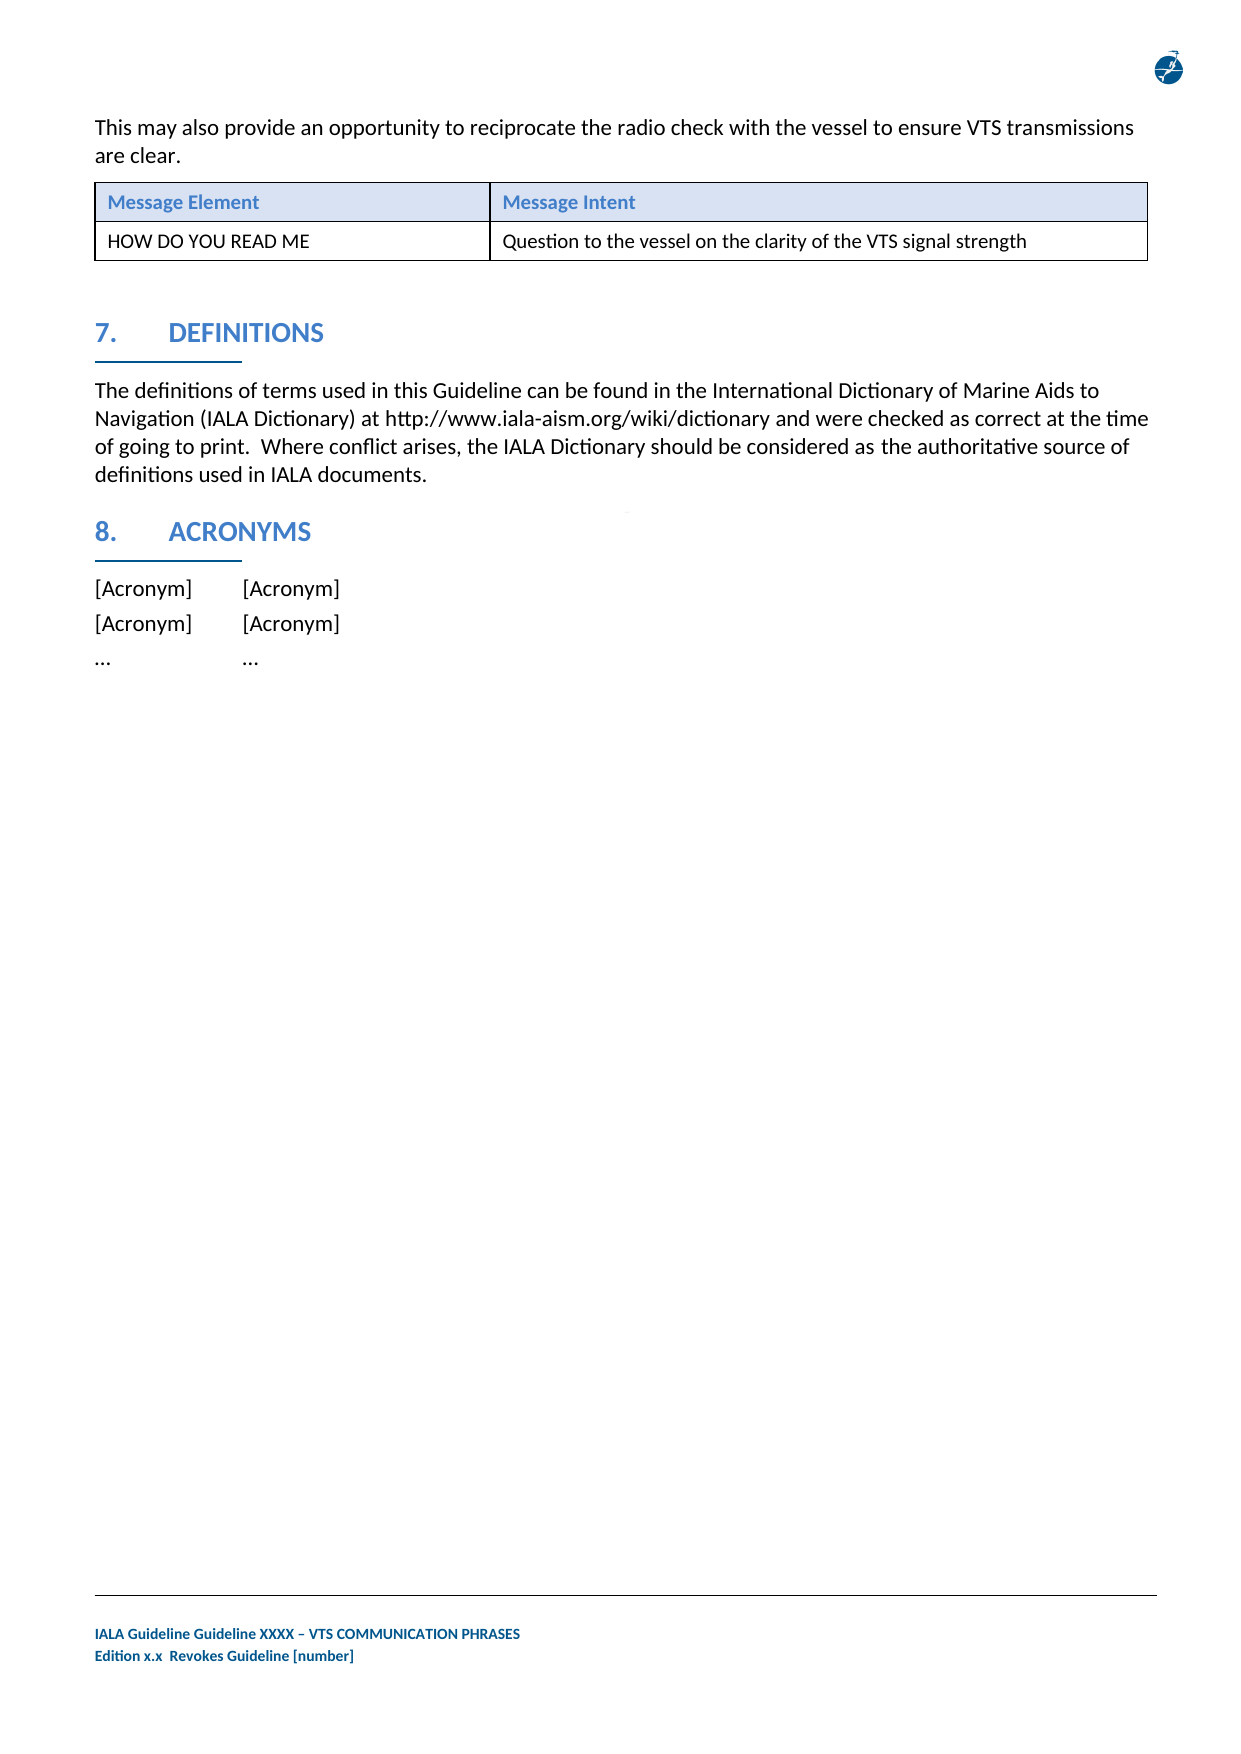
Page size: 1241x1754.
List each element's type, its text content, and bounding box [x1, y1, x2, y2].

table_cell HOW DO YOU READ ME [96, 222, 489, 260]
text The definitions of terms used in this Guideline can be found in the International Dictionary of Marine Aids to Navigation (IALA Dictionary) at http://www.iala-aism.org/wiki/dictionary and were checked as correct at the time of going to print. Where conflict arises, the IALA Dictionary should be considered as the authoritative source of definitions used in IALA documents. [94, 376, 1157, 488]
text This may also provide an opportunity to reciprocate the radio check with the vessel to ensure VTS transmissions are clear. [94, 113, 1157, 169]
subtitle ACRONYMS [94, 513, 1157, 548]
picture [1123, 0, 1241, 119]
subtitle DEFINITIONS [94, 314, 1157, 350]
table_header Message Element [96, 183, 489, 221]
text [Acronym] [Acronym] [94, 609, 1157, 637]
text … … [94, 643, 1157, 671]
table_cell Question to the vessel on the clarity of the VTS signal strength [491, 222, 1147, 260]
text [Acronym] [Acronym] [94, 574, 1157, 602]
table_header Message Intent [491, 183, 1147, 221]
